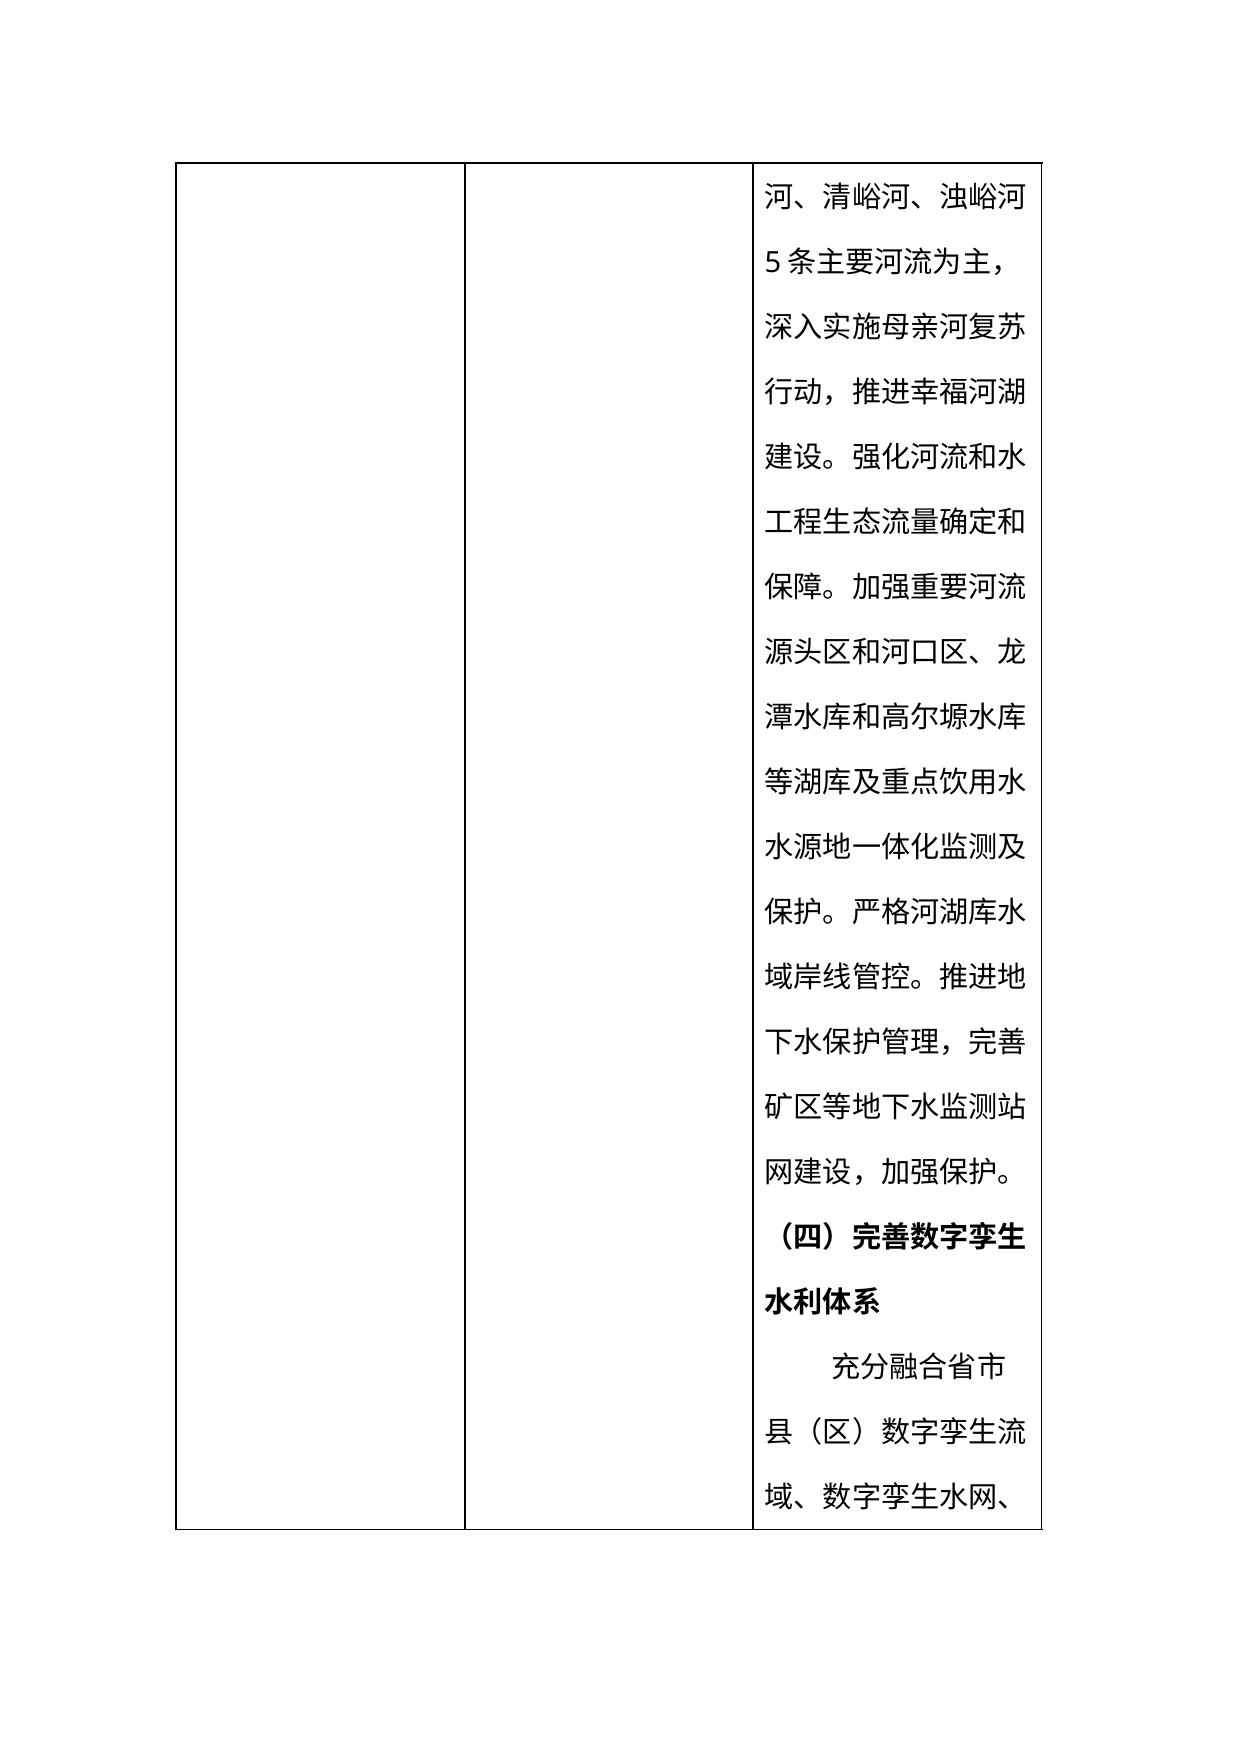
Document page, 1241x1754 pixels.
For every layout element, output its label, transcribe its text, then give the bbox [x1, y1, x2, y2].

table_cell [754, 164, 1041, 1528]
table_cell 1 [177, 164, 464, 1528]
table_cell ★ [466, 164, 752, 1528]
